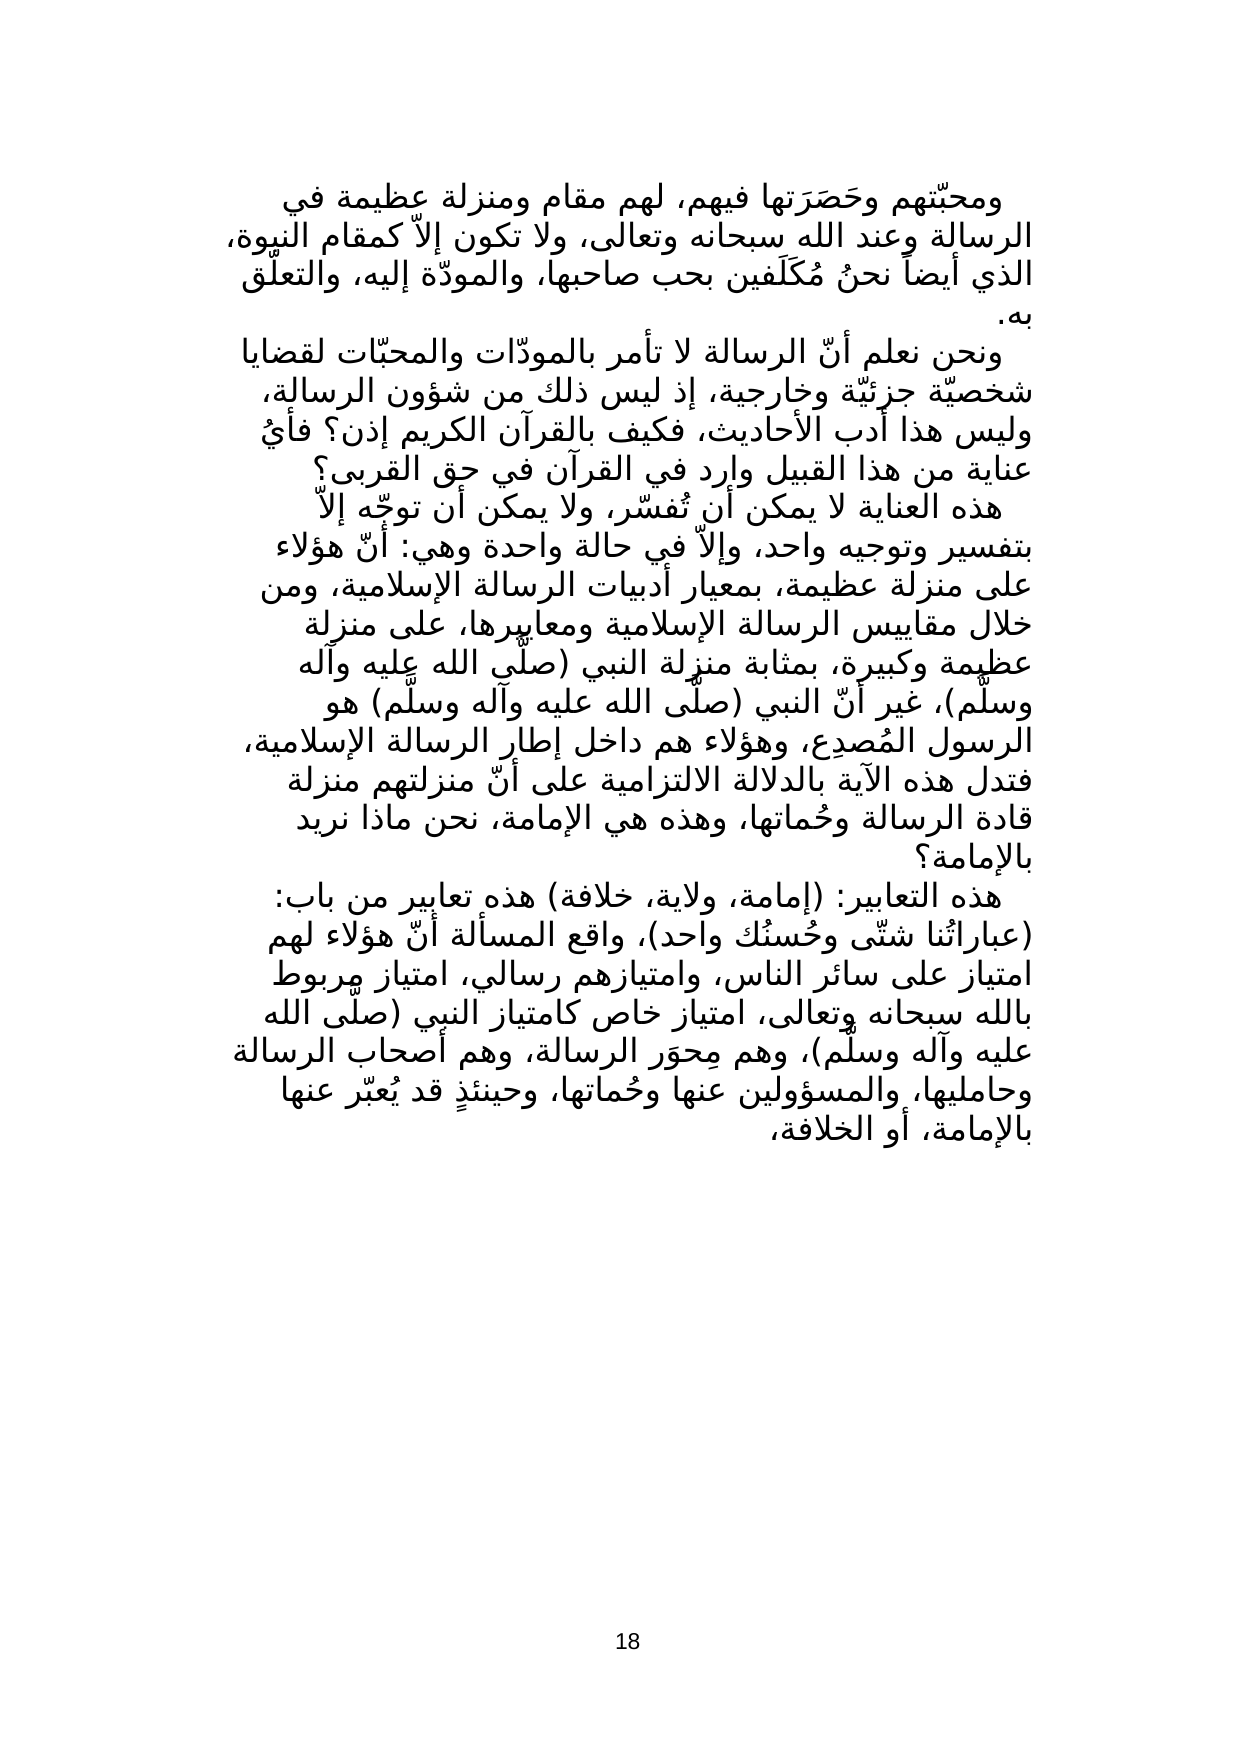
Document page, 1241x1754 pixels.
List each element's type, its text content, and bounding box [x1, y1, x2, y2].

text ونحن نعلم أنّ الرسالة لا تأمر بالمودّات والمحبّات لقضايا شخصيّة جزئيّة وخارجية، إذ ليس ذلك من شؤون الرسالة، وليس هذا أدب الأحاديث، فكيف بالقرآن الكريم إذن؟ فأيُ عناية من هذا القبيل وارد في القرآن في حق القربى؟ [222, 333, 1033, 488]
text هذه التعابير: (إمامة، ولاية، خلافة) هذه تعابير من باب: (عباراتُنا شتّى وحُسنُك واحد)، واقع المسألة أنّ هؤلاء لهم امتياز على سائر الناس، وامتيازهم رسالي، امتياز مربوط بالله سبحانه وتعالى، امتياز خاص كامتياز النبي (صلَّى الله عليه وآله وسلَّم)، وهم مِحوَر الرسالة، وهم أصحاب الرسالة وحامليها، والمسؤولين عنها وحُماتها، وحينئذٍ قد يُعبّر عنها بالإمامة، أو الخلافة، [222, 877, 1033, 1148]
text ومحبّتهم وحَصَرَتها فيهم، لهم مقام ومنزلة عظيمة في الرسالة وعند الله سبحانه وتعالى، ولا تكون إلاّ كمقام النبوة، الذي أيضاً نحنُ مُكَلَفين بحب صاحبها، والمودّة إليه، والتعلّق به. [222, 177, 1033, 333]
text هذه العناية لا يمكن أن تُفسّر، ولا يمكن أن توجّه إلاّ بتفسير وتوجيه واحد، وإلاّ في حالة واحدة وهي: أنّ هؤلاء على منزلة عظيمة، بمعيار أدبيات الرسالة الإسلامية، ومن خلال مقاييس الرسالة الإسلامية ومعاييرها، على منزلة عظيمة وكبيرة، بمثابة منزلة النبي (صلَّى الله عليه وآله وسلَّم)، غير أنّ النبي (صلَّى الله عليه وآله وسلَّم) هو الرسول المُصدِع، وهؤلاء هم داخل إطار الرسالة الإسلامية، فتدل هذه الآية بالدلالة الالتزامية على أنّ منزلتهم منزلة قادة الرسالة وحُماتها، وهذه هي الإمامة، نحن ماذا نريد بالإمامة؟ [222, 488, 1033, 877]
